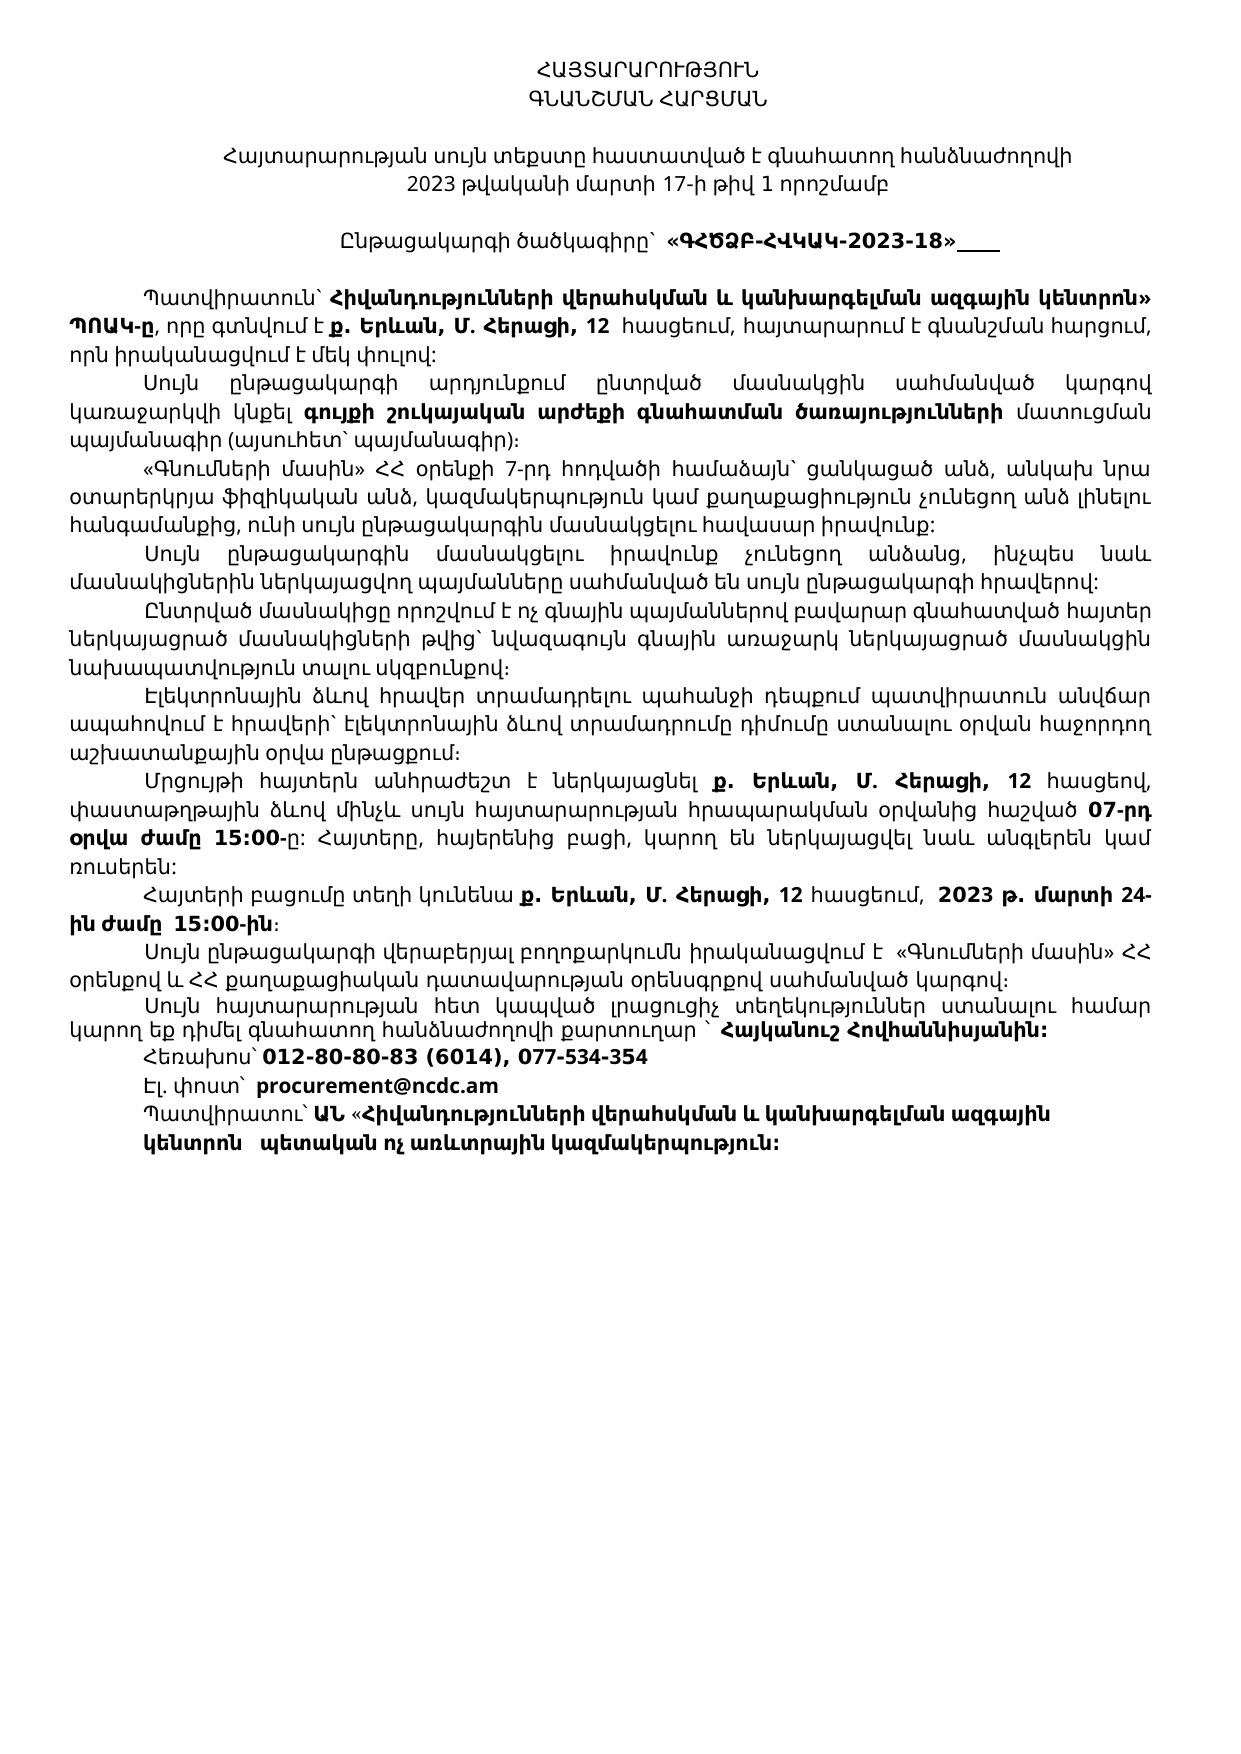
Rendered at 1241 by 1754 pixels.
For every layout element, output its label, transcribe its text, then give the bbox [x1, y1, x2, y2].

text Հայտարարության սույն տեքստը հաստատված է գնահատող հանձնաժողովի [69, 141, 1152, 169]
text Սույն հայտարարության հետ կապված լրացուցիչ տեղեկություններ ստանալու համար կարող եք դիմել գնահատող հանձնաժողովի քարտուղար ` Հայկանուշ Հովհաննիսյանին: [69, 994, 1152, 1042]
text Սույն ընթացակարգին մասնակցելու իրավունք չունեցող անձանց, ինչպես նաև մասնակիցներին ներկայացվող պայմանները սահմանված են սույն ընթացակարգի հրավերով: [69, 539, 1152, 596]
text ՀԱՅՏԱՐԱՐՈՒԹՅՈՒՆ [69, 56, 1152, 84]
text 2023 թվականի մարտի 17-ի թիվ 1 որոշմամբ [69, 169, 1152, 198]
text Պատվիրատուն` Հիվանդությունների վերահսկման և կանխարգելման ազգային կենտրոն» ՊՈԱԿ-ը, որը գտնվում է ք. Երևան, Մ. Հերացի, 12 հասցեում, հայտարարում է գնանշման հարցում, որն իրականացվում է մեկ փուլով: [69, 283, 1152, 368]
text Մրցույթի հայտերն անհրաժեշտ է ներկայացնել ք. Երևան, Մ. Հերացի, 12 հասցեով, փաստաթղթային ձևով մինչև սույն հայտարարության հրապարակման օրվանից հաշված 07-րդ օրվա ժամը 15:00-ը: Հայտերը, հայերենից բացի, կարող են ներկայացվել նաև անգլերեն կամ ռուսերեն: [69, 766, 1152, 880]
text Ընթացակարգի ծածկագիրը` «ԳՀԾՁԲ-ՀՎԿԱԿ-2023-18» [69, 226, 1152, 254]
text Ընտրված մասնակիցը որոշվում է ոչ գնային պայմաններով բավարար գնահատված հայտեր ներկայացրած մասնակիցների թվից` նվազագույն գնային առաջարկ ներկայացրած մասնակցին նախապատվություն տալու սկզբունքով։ [69, 596, 1152, 681]
text Էլ. փոստ՝ procurement@ncdc.am [143, 1071, 1152, 1099]
text Հայտերի բացումը տեղի կունենա ք. Երևան, Մ. Հերացի, 12 հասցեում, 2023 թ. մարտի 24-ին ժամը 15:00-ին։ [69, 880, 1152, 937]
text ԳՆԱՆՇՄԱՆ ՀԱՐՑՄԱՆ [69, 84, 1152, 112]
text Էլեկտրոնային ձևով հրավեր տրամադրելու պահանջի դեպքում պատվիրատուն անվճար ապահովում է հրավերի` էլեկտրոնային ձևով տրամադրումը դիմումը ստանալու օրվան հաջորդող աշխատանքային օրվա ընթացքում։ [69, 681, 1152, 766]
text Պատվիրատու՝ ԱՆ Հիվանդությունների վերահսկման և կանխարգելման ազգային կենտրոն պետական ոչ առևտրային կազմակերպություն։ [143, 1099, 1152, 1156]
text Սույն ընթացակարգի վերաբերյալ բողոքարկումն իրականացվում է «Գնումների մասին» ՀՀ օրենքով և ՀՀ քաղաքացիական դատավարության օրենսգրքով սահմանված կարգով։ [69, 937, 1152, 994]
text Սույն ընթացակարգի արդյունքում ընտրված մասնակցին սահմանված կարգով կառաջարկվի կնքել գույքի շուկայական արժեքի գնահատման ծառայությունների մատուցման պայմանագիր (այսուհետ` պայմանագիր)։ [69, 368, 1152, 454]
text «Գնումների մասին» ՀՀ օրենքի 7-րդ հոդվածի համաձայն` ցանկացած անձ, անկախ նրա օտարերկրյա ֆիզիկական անձ, կազմակերպություն կամ քաղաքացիություն չունեցող անձ լինելու հանգամանքից, ունի սույն ընթացակարգին մասնակցելու հավասար իրավունք: [69, 454, 1152, 539]
text Հեռախոս՝ 012-80-80-83 (6014), 077-534-354 [143, 1042, 1152, 1071]
